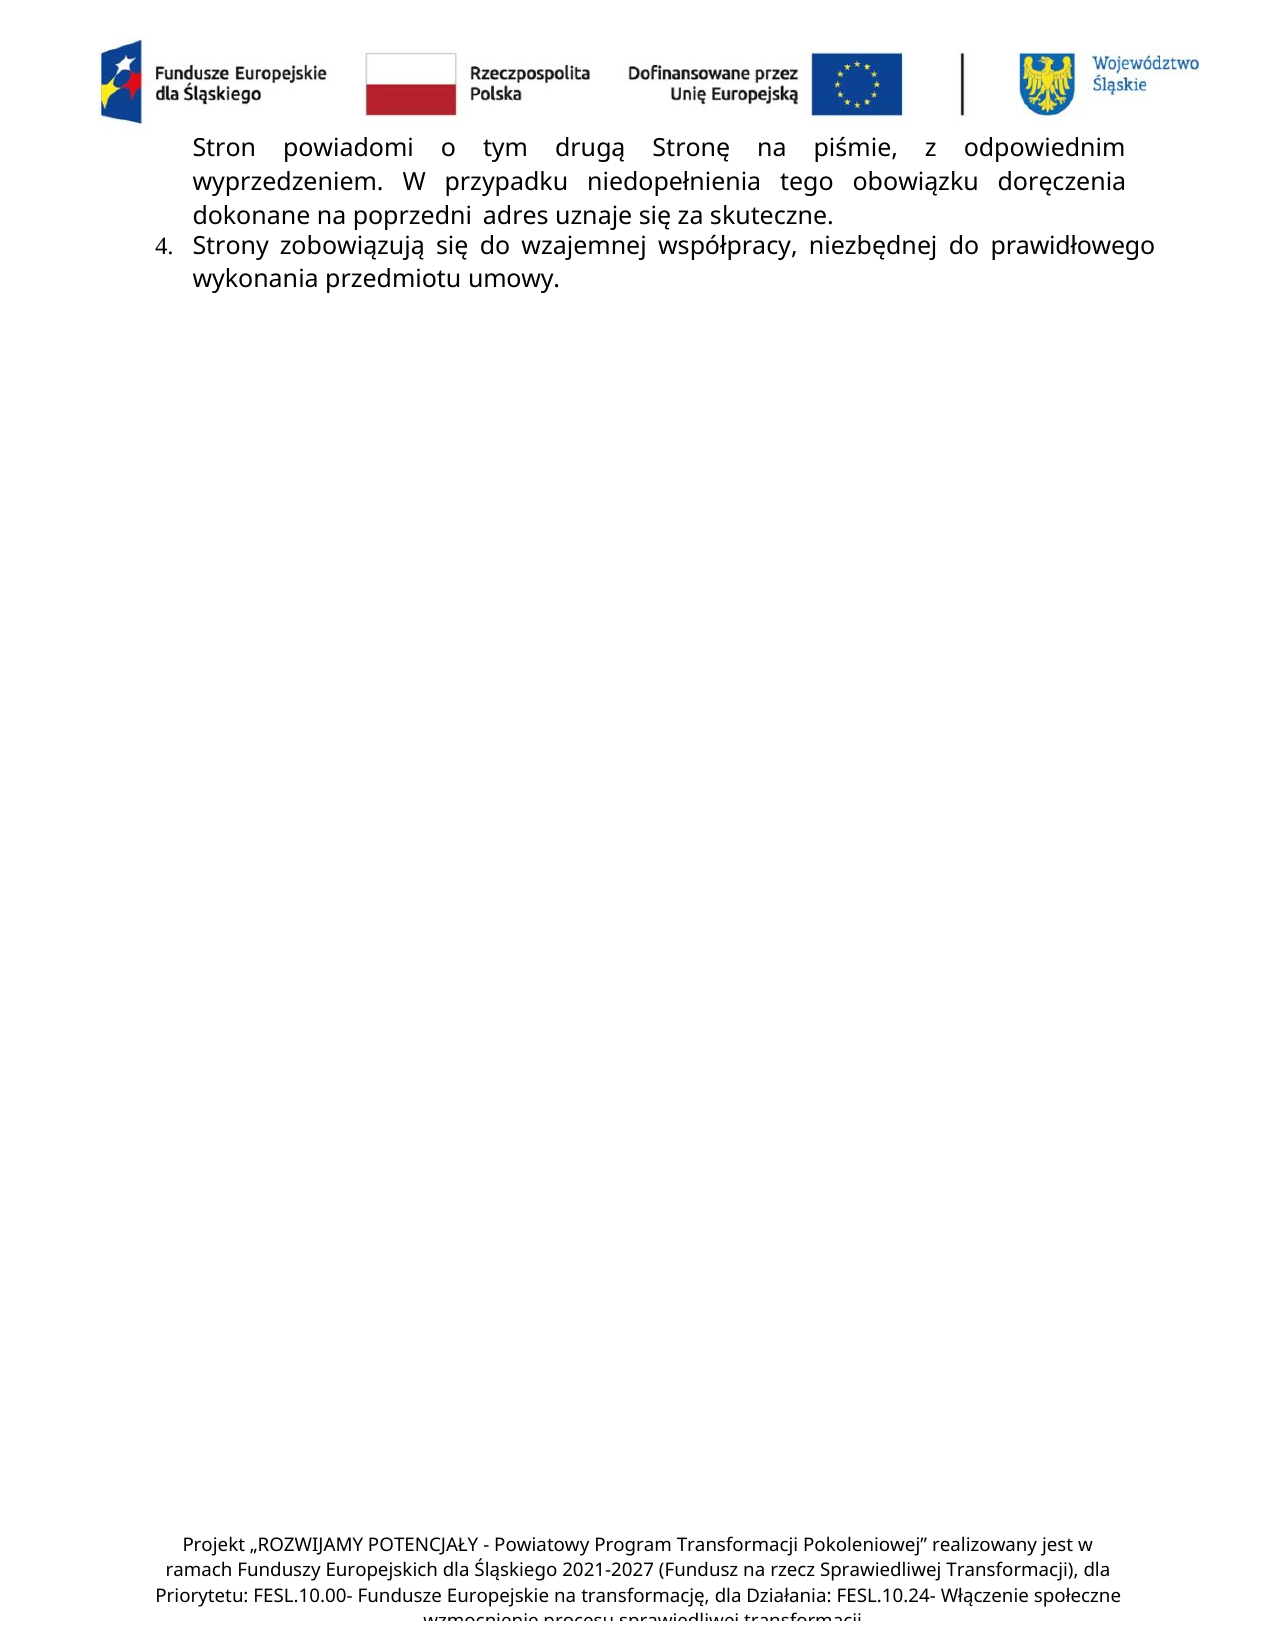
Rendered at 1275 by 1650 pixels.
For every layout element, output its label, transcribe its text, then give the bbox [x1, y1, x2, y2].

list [155, 129, 1127, 231]
list Strony zobowiązują się do wzajemnej współpracy, niezbędnej do prawidłowego [155, 231, 1162, 260]
text wykonania przedmiotu umowy. [192, 260, 1162, 294]
picture [98, 36, 1200, 130]
